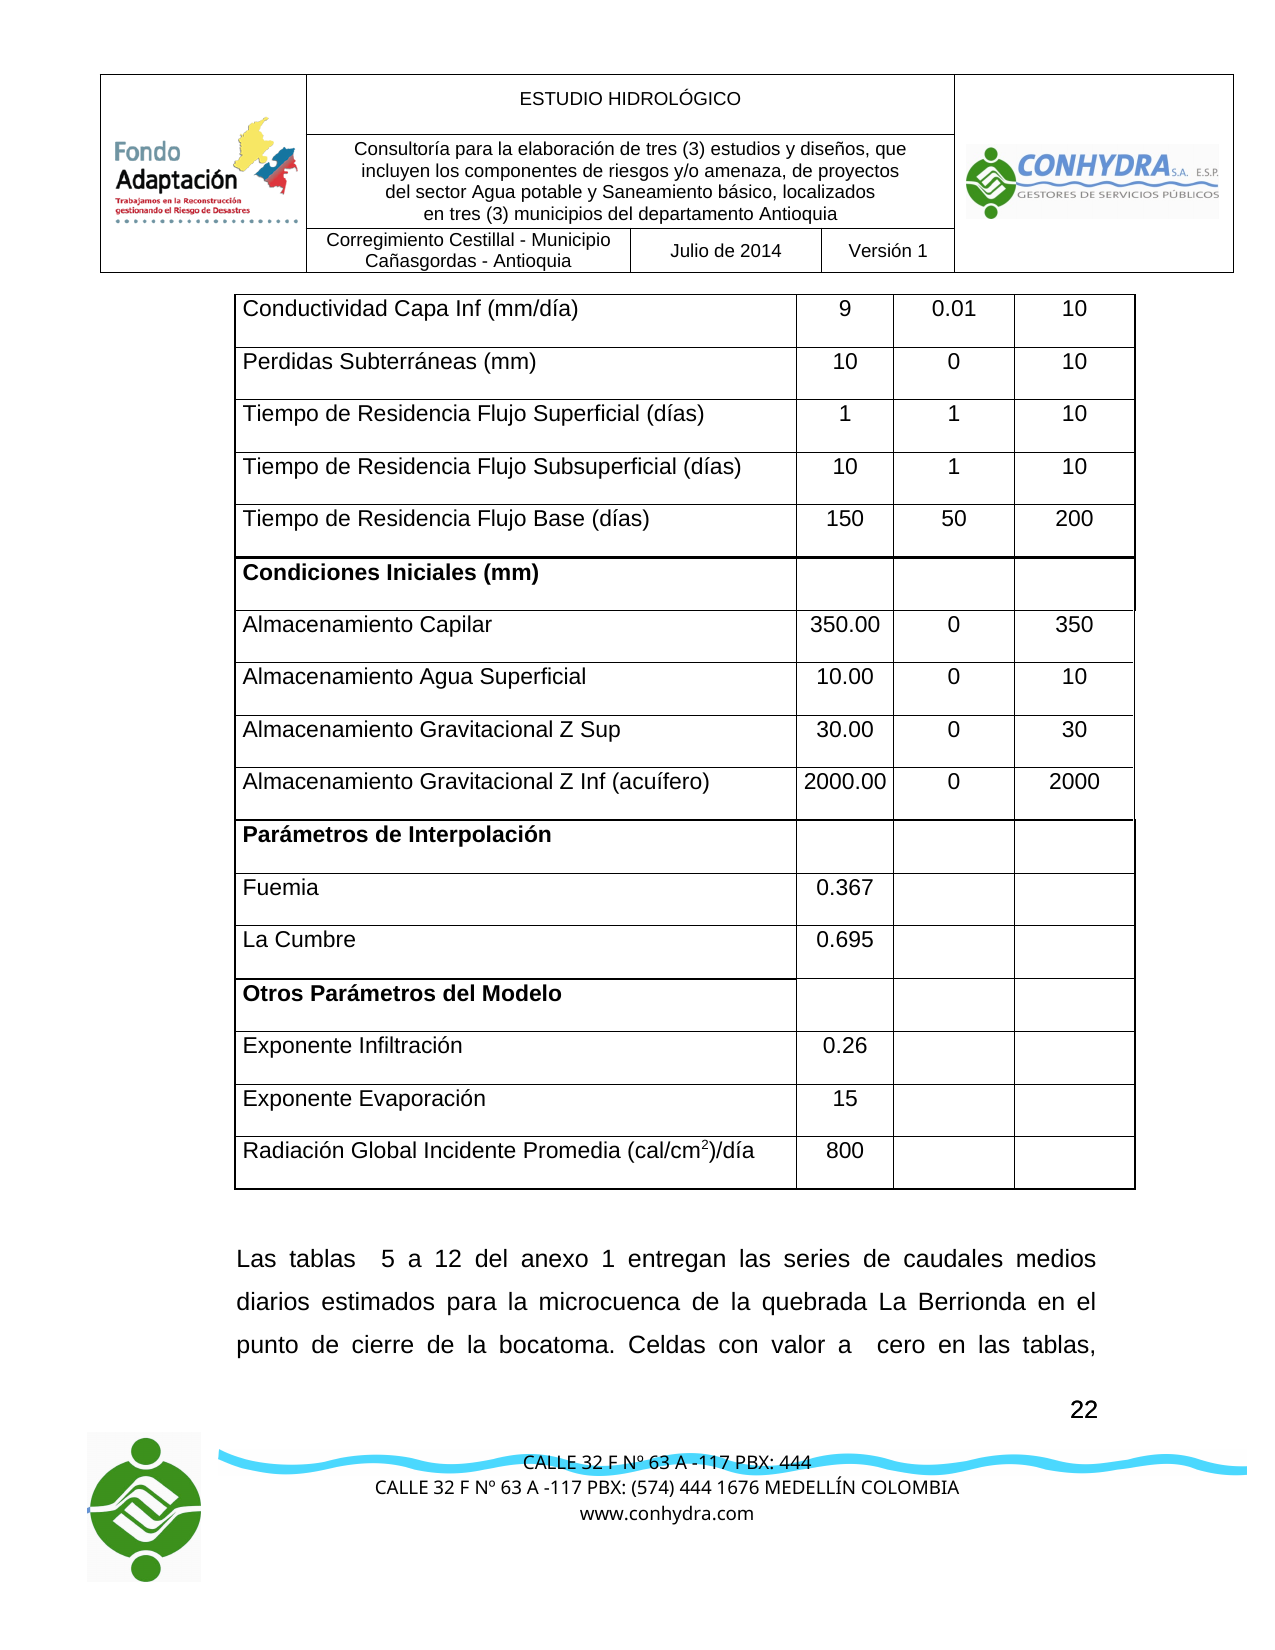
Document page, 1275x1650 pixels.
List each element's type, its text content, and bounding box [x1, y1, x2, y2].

table_cell 2000.00 [797, 768, 893, 819]
table_cell Tiempo de Residencia Flujo Superficial (días) [236, 400, 796, 452]
table_cell Fuemia [236, 874, 796, 925]
table_cell 350.00 [797, 611, 893, 662]
table_cell 0 [894, 716, 1014, 767]
table_cell Almacenamiento Capilar [236, 611, 796, 662]
table_cell [1015, 1085, 1134, 1136]
table_cell 9 [797, 295, 893, 347]
table_cell 350 [1015, 610, 1134, 662]
table_cell 10 [1015, 453, 1134, 504]
table_cell [894, 1032, 1014, 1083]
table_cell Tiempo de Residencia Flujo Base (días) [236, 505, 796, 556]
table_cell 0 [894, 611, 1014, 662]
table_cell 0 [894, 348, 1014, 399]
table_cell 1 [797, 400, 893, 452]
table_cell 0.367 [797, 874, 893, 925]
table_cell [894, 979, 1014, 1031]
table_cell [797, 979, 893, 1031]
table_cell 0.695 [797, 926, 893, 978]
table_cell Conductividad Capa Inf (mm/día) [236, 295, 796, 347]
table_cell [894, 926, 1014, 978]
table_cell 0.26 [797, 1032, 893, 1083]
table_cell [797, 559, 893, 610]
table_cell Parámetros de Interpolación [236, 821, 796, 873]
table_cell 30.00 [797, 716, 893, 767]
table_cell 1 [894, 453, 1014, 504]
table_cell 10 [1015, 662, 1134, 714]
table_cell Otros Parámetros del Modelo [236, 980, 796, 1031]
table_cell 10 [1015, 295, 1134, 347]
table_cell [894, 1085, 1014, 1136]
picture [87, 1432, 201, 1582]
table_cell Exponente Evaporación [236, 1085, 796, 1136]
table_cell Tiempo de Residencia Flujo Subsuperficial (días) [236, 453, 796, 504]
table_cell [1015, 559, 1134, 610]
picture [115, 111, 298, 224]
table_cell [894, 821, 1014, 873]
table_cell Condiciones Iniciales (mm) [236, 559, 796, 610]
table_cell [894, 559, 1014, 610]
table_cell 10 [797, 453, 893, 504]
table_cell 0 [894, 768, 1014, 819]
table_cell 10 [797, 348, 893, 399]
table_cell [1015, 874, 1134, 925]
table_cell 150 [797, 505, 893, 556]
table_cell Perdidas Subterráneas (mm) [236, 348, 796, 399]
table_cell La Cumbre [236, 926, 796, 978]
table_cell 0 [894, 663, 1014, 714]
table_cell 200 [1015, 505, 1134, 556]
picture [218, 1449, 1247, 1476]
table_cell 10 [1015, 348, 1134, 399]
table_cell Almacenamiento Gravitacional Z Sup [236, 716, 796, 767]
table_cell Exponente Infiltración [236, 1032, 796, 1083]
table_cell [1015, 979, 1134, 1031]
picture [966, 144, 1219, 219]
table_cell 50 [894, 505, 1014, 556]
table_cell 10 [1015, 400, 1134, 452]
table_cell 10.00 [797, 663, 893, 714]
table_cell 1 [894, 400, 1014, 452]
table_cell [797, 821, 893, 873]
table_cell [1015, 1032, 1134, 1083]
table_cell Radiación Global Incidente Promedia (cal/cm2)/día [236, 1137, 796, 1188]
table_cell 0.01 [894, 295, 1014, 347]
table_cell [1015, 926, 1134, 978]
table_cell [894, 1137, 1014, 1188]
table_cell [1015, 1137, 1134, 1188]
table_cell Almacenamiento Gravitacional Z Inf (acuífero) [236, 768, 796, 819]
table_cell [894, 874, 1014, 925]
table_cell [1015, 819, 1134, 873]
table_cell 15 [797, 1085, 893, 1136]
table_cell 800 [797, 1137, 893, 1188]
table_cell 2000 [1015, 767, 1134, 819]
table_cell Almacenamiento Agua Superficial [236, 663, 796, 714]
table_cell 30 [1015, 715, 1134, 767]
